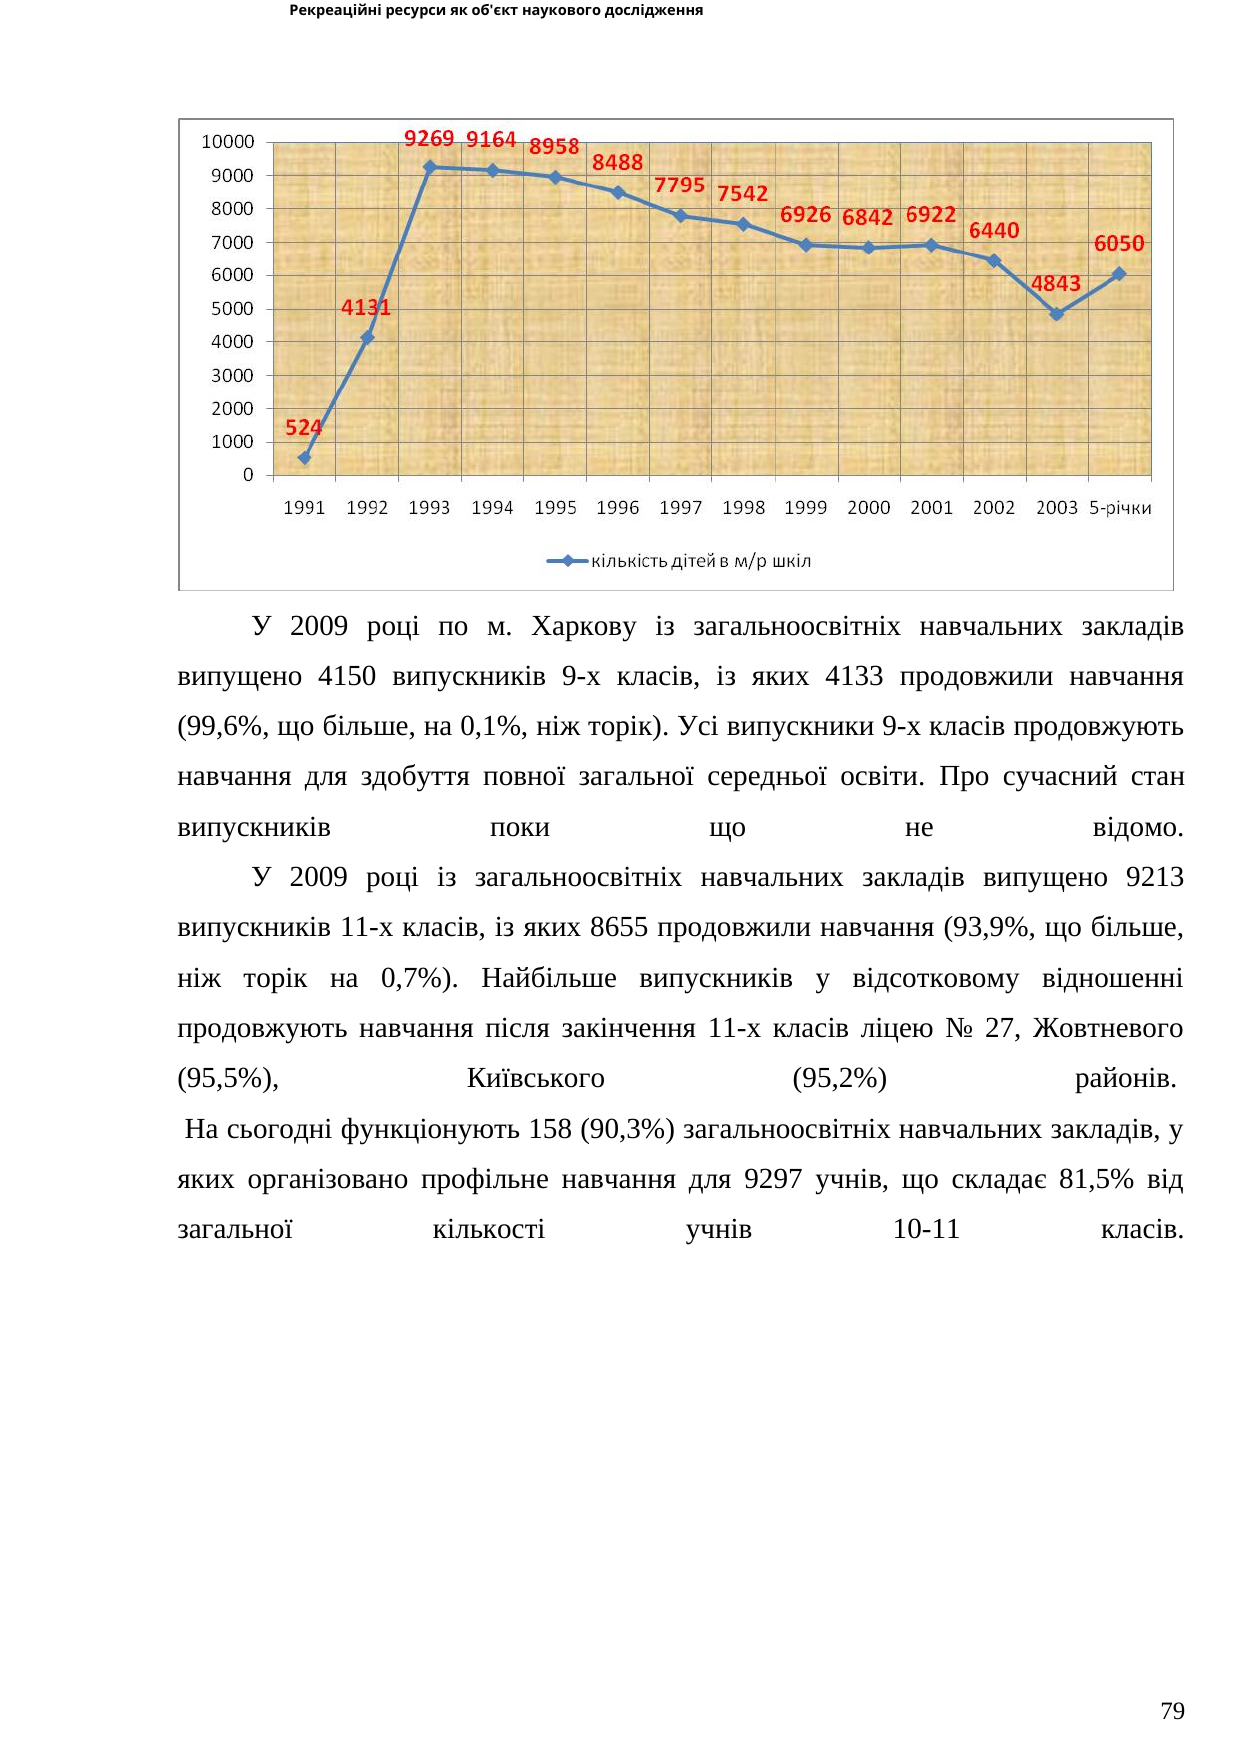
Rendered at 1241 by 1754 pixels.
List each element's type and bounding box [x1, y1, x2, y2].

text [177, 118, 1185, 1245]
picture [177, 118, 1174, 591]
